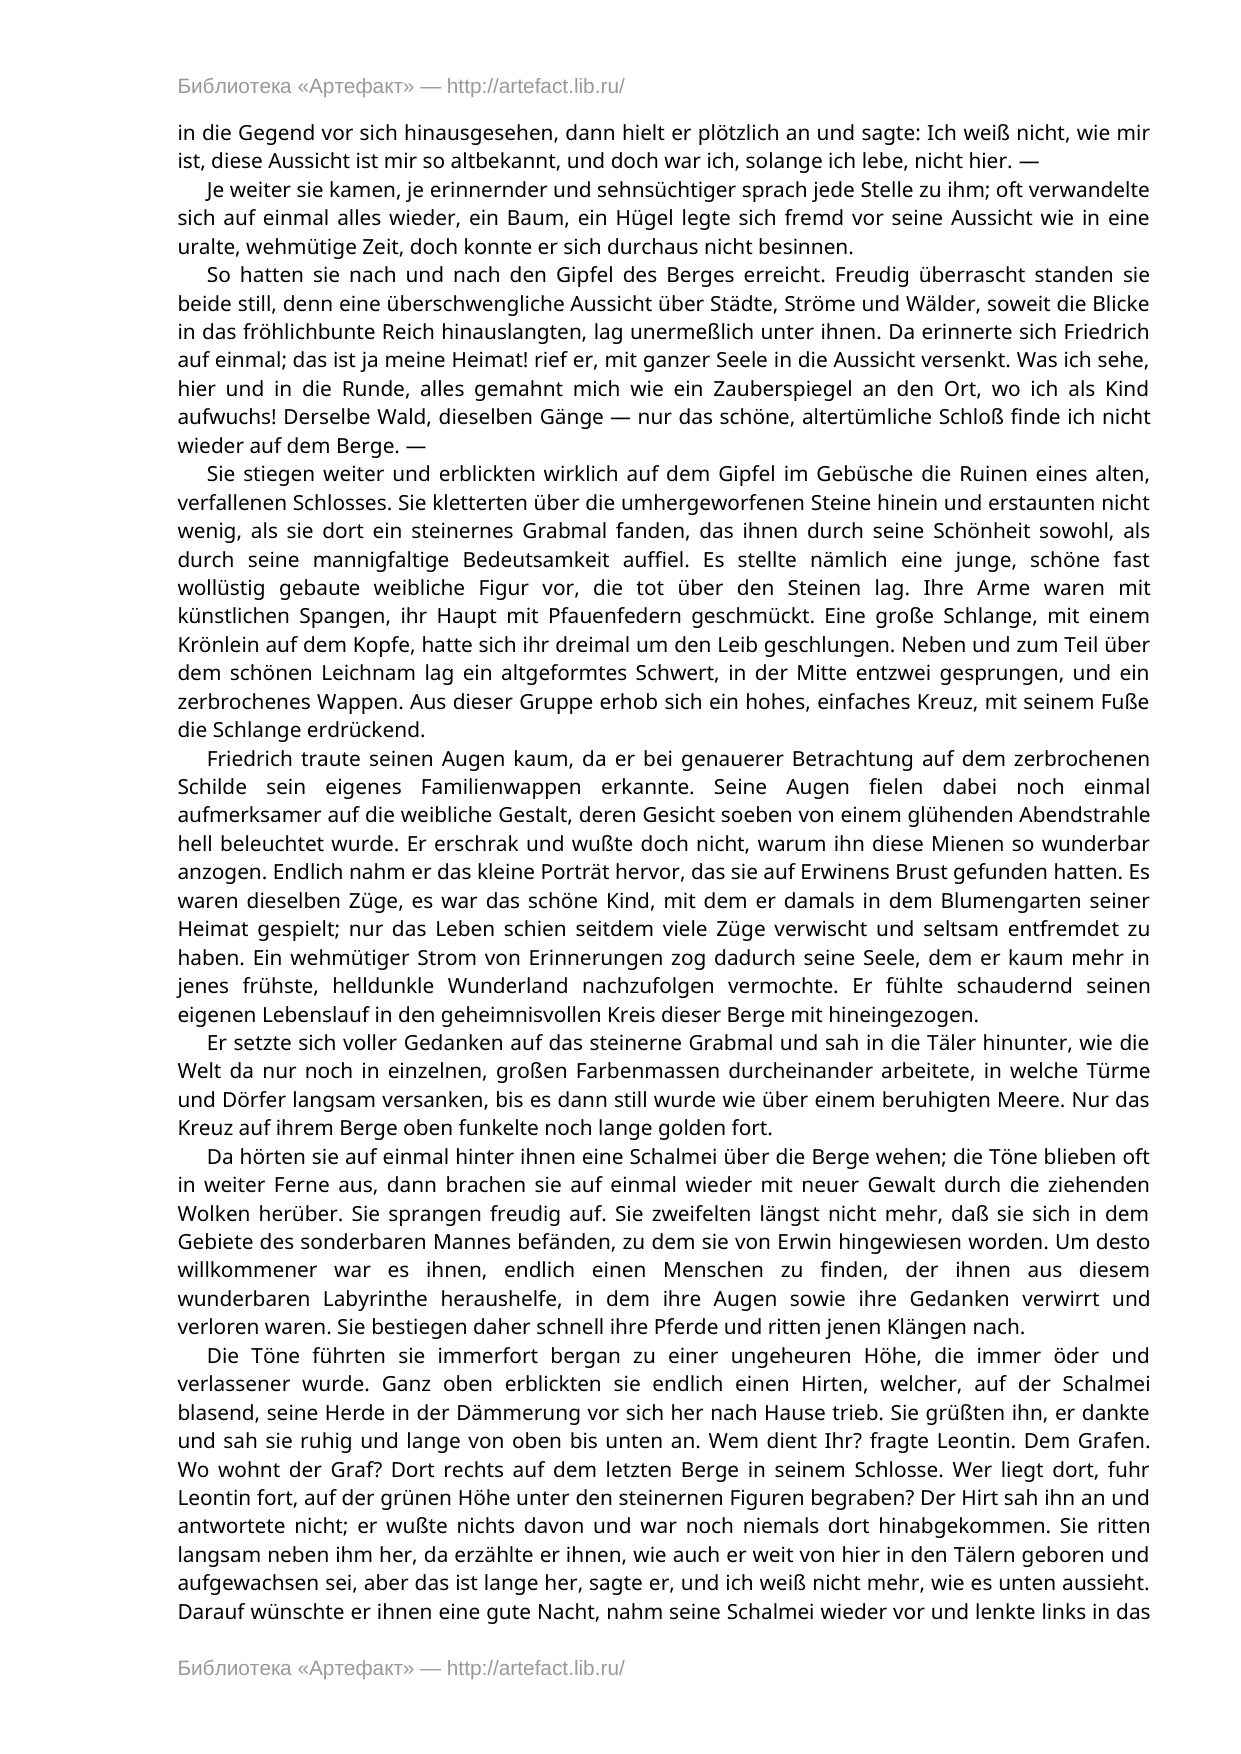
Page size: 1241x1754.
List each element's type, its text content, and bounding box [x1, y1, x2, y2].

text Friedrich traute seinen Augen kaum, da er bei genauerer Betrachtung auf dem zerbrochenen Schilde sein eigenes Familienwappen erkannte. Seine Augen fielen dabei noch einmal aufmerksamer auf die weibliche Gestalt, deren Gesicht soeben von einem glühenden Abendstrahle hell beleuchtet wurde. Er erschrak und wußte doch nicht, warum ihn diese Mienen so wunderbar anzogen. Endlich nahm er das kleine Porträt hervor, das sie auf Erwinens Brust gefunden hatten. Es waren dieselben Züge, es war das schöne Kind, mit dem er damals in dem Blumengarten seiner Heimat gespielt; nur das Leben schien seitdem viele Züge verwischt und seltsam entfremdet zu haben. Ein wehmütiger Strom von Erinnerungen zog dadurch seine Seele, dem er kaum mehr in jenes frühste, helldunkle Wunderland nachzufolgen vermochte. Er fühlte schaudernd seinen eigenen Lebenslauf in den geheimnisvollen Kreis dieser Berge mit hineingezogen. [177, 744, 1152, 1028]
text Da hörten sie auf einmal hinter ihnen eine Schalmei über die Berge wehen; die Töne blieben oft in weiter Ferne aus, dann brachen sie auf einmal wieder mit neuer Gewalt durch die ziehenden Wolken herüber. Sie sprangen freudig auf. Sie zweifelten längst nicht mehr, daß sie sich in dem Gebiete des sonderbaren Mannes befänden, zu dem sie von Erwin hingewiesen worden. Um desto willkommener war es ihnen, endlich einen Menschen zu finden, der ihnen aus diesem wunderbaren Labyrinthe heraushelfe, in dem ihre Augen sowie ihre Gedanken verwirrt und verloren waren. Sie bestiegen daher schnell ihre Pferde und ritten jenen Klängen nach. [177, 1142, 1152, 1341]
text Er setzte sich voller Gedanken auf das steinerne Grabmal und sah in die Täler hinunter, wie die Welt da nur noch in einzelnen, großen Farbenmassen durcheinander arbeitete, in welche Türme und Dörfer langsam versanken, bis es dann still wurde wie über einem beruhigten Meere. Nur das Kreuz auf ihrem Berge oben funkelte noch lange golden fort. [177, 1028, 1152, 1142]
text Sie stiegen weiter und erblickten wirklich auf dem Gipfel im Gebüsche die Ruinen eines alten, verfallenen Schlosses. Sie kletterten über die umhergeworfenen Steine hinein und erstaunten nicht wenig, als sie dort ein steinernes Grabmal fanden, das ihnen durch seine Schönheit sowohl, als durch seine mannigfaltige Bedeutsamkeit auffiel. Es stellte nämlich eine junge, schöne fast wollüstig gebaute weibliche Figur vor, die tot über den Steinen lag. Ihre Arme waren mit künstlichen Spangen, ihr Haupt mit Pfauenfedern geschmückt. Eine große Schlange, mit einem Krönlein auf dem Kopfe, hatte sich ihr dreimal um den Leib geschlungen. Neben und zum Teil über dem schönen Leichnam lag ein altgeformtes Schwert, in der Mitte entzwei gesprungen, und ein zerbrochenes Wappen. Aus dieser Gruppe erhob sich ein hohes, einfaches Kreuz, mit seinem Fuße die Schlange erdrückend. [177, 459, 1152, 744]
text Je weiter sie kamen, je erinnernder und sehnsüchtiger sprach jede Stelle zu ihm; oft verwandelte sich auf einmal alles wieder, ein Baum, ein Hügel legte sich fremd vor seine Aussicht wie in eine uralte, wehmütige Zeit, doch konnte er sich durchaus nicht besinnen. [177, 175, 1152, 260]
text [177, 118, 1152, 175]
text So hatten sie nach und nach den Gipfel des Berges erreicht. Freudig überrascht standen sie beide still, denn eine überschwengliche Aussicht über Städte, Ströme und Wälder, soweit die Blicke in das fröhlichbunte Reich hinauslangten, lag unermeßlich unter ihnen. Da erinnerte sich Friedrich auf einmal; das ist ja meine Heimat! rief er, mit ganzer Seele in die Aussicht versenkt. Was ich sehe, hier und in die Runde, alles gemahnt mich wie ein Zauberspiegel an den Ort, wo ich als Kind aufwuchs! Derselbe Wald, dieselben Gänge — nur das schöne, altertümliche Schloß finde ich nicht wieder auf dem Berge. — [177, 260, 1152, 459]
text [177, 1341, 1152, 1625]
